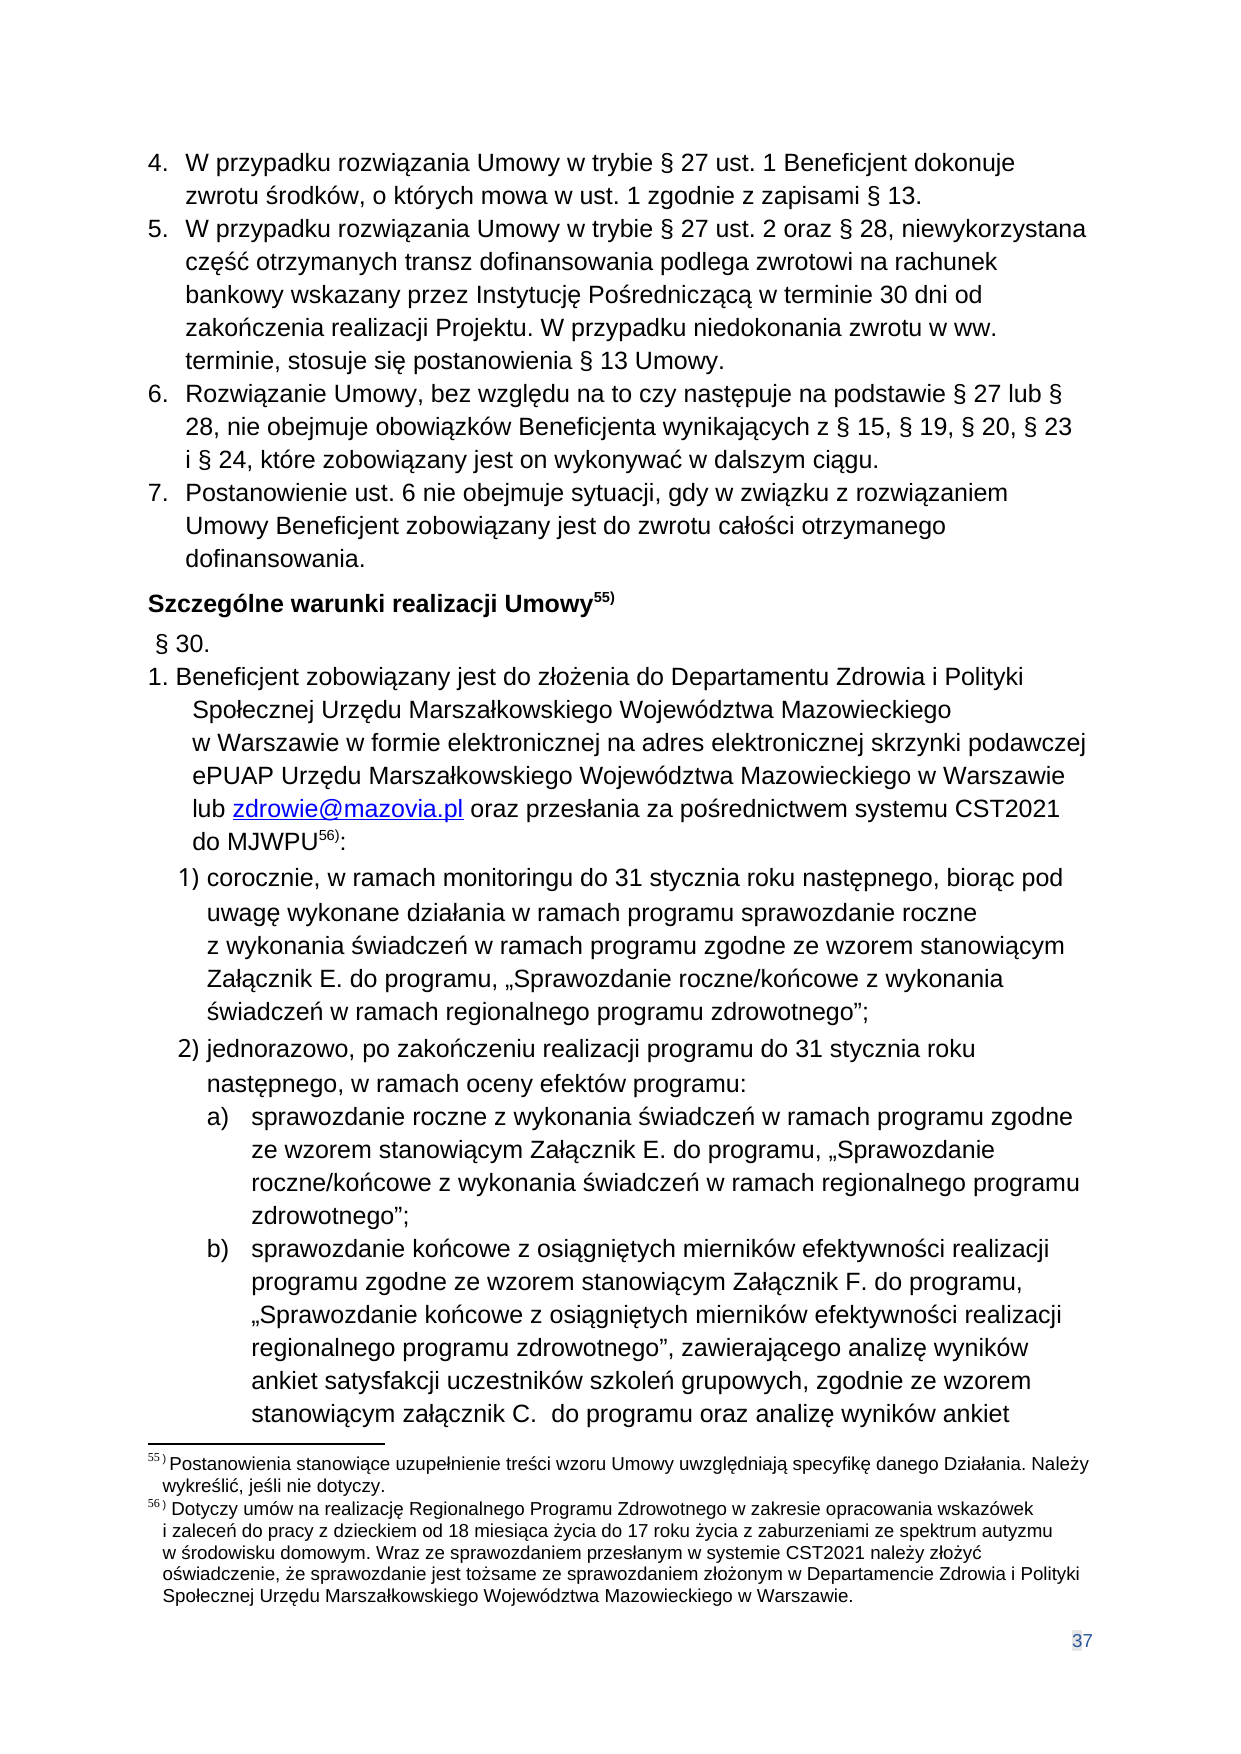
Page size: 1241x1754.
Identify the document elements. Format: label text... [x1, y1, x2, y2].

list jednorazowo, po zakończeniu realizacji programu do 31 stycznia roku następnego, w ramach oceny efektów programu: [177, 1030, 1093, 1097]
subtitle § 30. [148, 629, 1093, 657]
list Postanowienie ust. 6 nie obejmuje sytuacji, gdy w związku z rozwiązaniem Umowy Beneficjent zobowiązany jest do zwrotu całości otrzymanego dofinansowania. [148, 478, 1093, 573]
list Rozwiązanie Umowy, bez względu na to czy następuje na podstawie § 27 lub § 28, nie obejmuje obowiązków Beneficjenta wynikających z § 15, § 19, § 20, § 23 i § 24, które zobowiązany jest on wykonywać w dalszym ciągu. [148, 379, 1093, 473]
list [207, 1234, 1093, 1427]
list W przypadku rozwiązania Umowy w trybie § 27 ust. 2 oraz § 28, niewykorzystana część otrzymanych transz dofinansowania podlega zwrotowi na rachunek bankowy wskazany przez Instytucję Pośredniczącą w terminie 30 dni od zakończenia realizacji Projektu. W przypadku niedokonania zwrotu w ww. terminie, stosuje się postanowienia § 13 Umowy. [148, 214, 1093, 374]
text 1. Beneficjent zobowiązany jest do złożenia do Departamentu Zdrowia i Polityki Społecznej Urzędu Marszałkowskiego Województwa Mazowieckiego w Warszawie w formie elektronicznej na adres elektronicznej skrzynki podawczej ePUAP Urzędu Marszałkowskiego Województwa Mazowieckiego w Warszawie lub zdrowie@mazovia.pl oraz przesłania za pośrednictwem systemu CST2021 do MJWPU): [148, 662, 1093, 856]
subtitle Szczególne warunki realizacji Umowy) [148, 589, 1093, 618]
list W przypadku rozwiązania Umowy w trybie § 27 ust. 1 Beneficjent dokonuje zwrotu środków, o których mowa w ust. 1 zgodnie z zapisami § 13. [148, 148, 1093, 209]
list corocznie, w ramach monitoringu do 31 stycznia roku następnego, biorąc pod uwagę wykonane działania w ramach programu sprawozdanie roczne z wykonania świadczeń w ramach programu zgodne ze wzorem stanowiącym Załącznik E. do programu, „Sprawozdanie roczne/końcowe z wykonania świadczeń w ramach regionalnego programu zdrowotnego”; [177, 860, 1093, 1026]
list sprawozdanie roczne z wykonania świadczeń w ramach programu zgodne ze wzorem stanowiącym Załącznik E. do programu, „Sprawozdanie roczne/końcowe z wykonania świadczeń w ramach regionalnego programu zdrowotnego”; [207, 1102, 1093, 1229]
